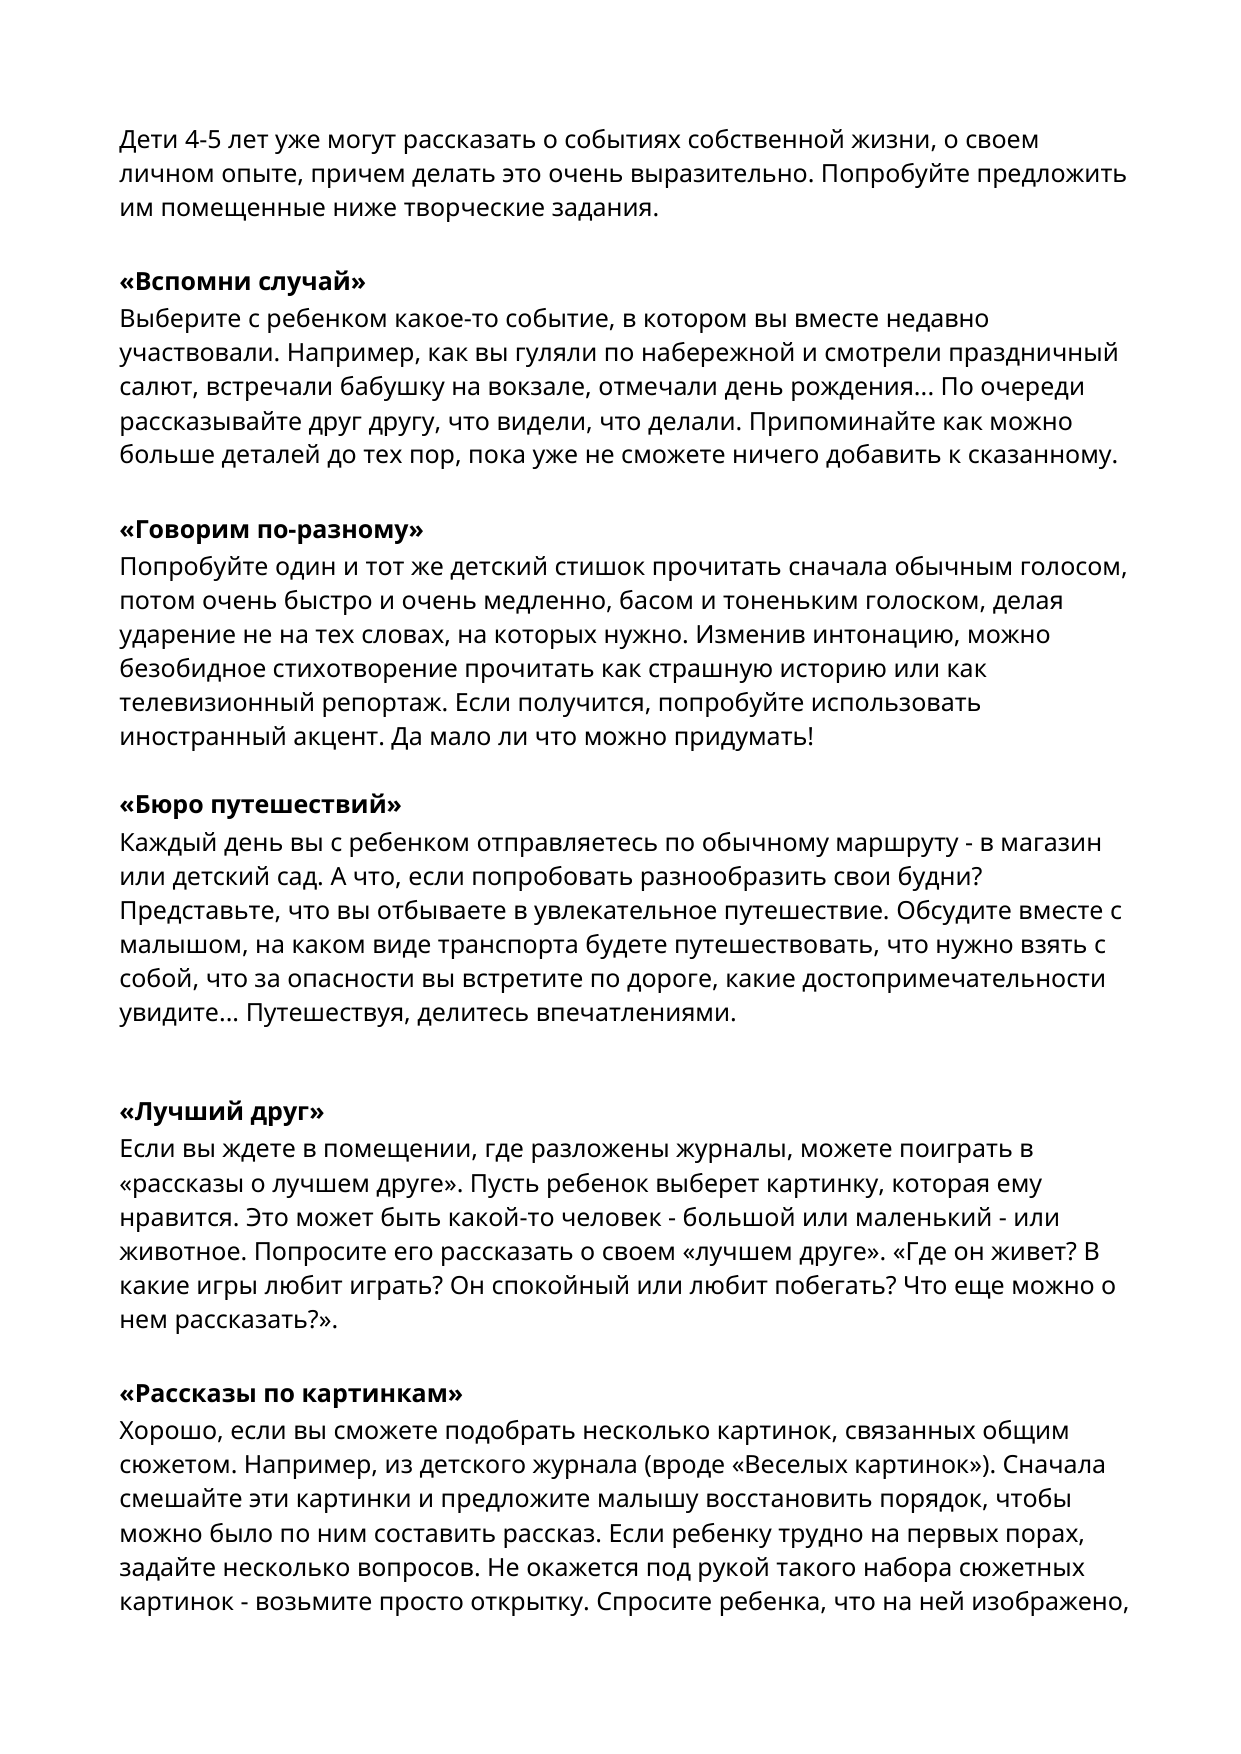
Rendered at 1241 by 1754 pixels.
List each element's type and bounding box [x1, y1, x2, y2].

table_cell [104, 118, 1151, 1617]
